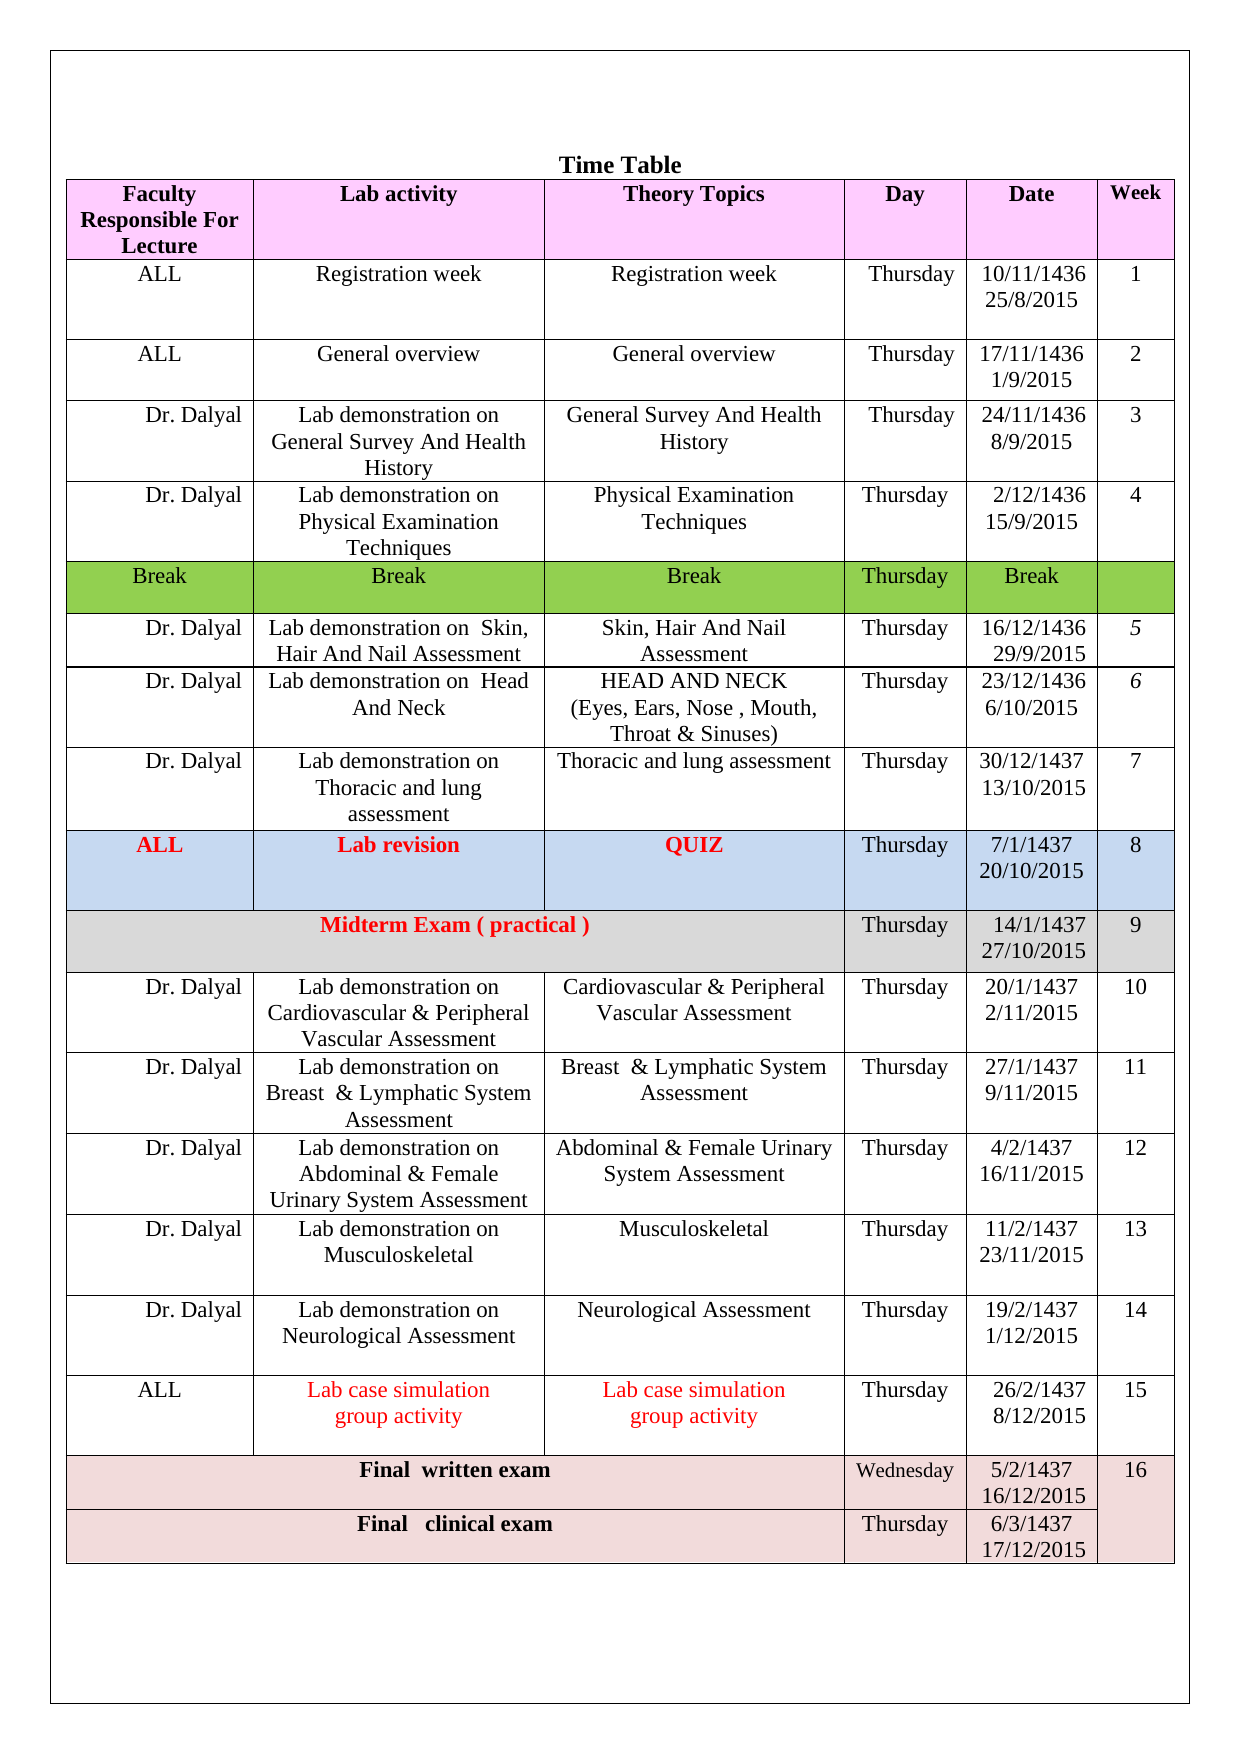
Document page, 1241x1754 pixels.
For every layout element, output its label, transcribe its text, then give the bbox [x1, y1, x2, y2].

table_header Date [967, 180, 1097, 259]
table_cell Dr. Dalyal [67, 1134, 253, 1214]
table_cell Thursday [845, 614, 966, 666]
table_cell 11 [1098, 1053, 1174, 1133]
table_cell Midterm Exam ( practical ) [67, 911, 844, 972]
table_cell 10/11/1436 25/8/2015 [967, 260, 1097, 339]
table_cell Dr. Dalyal [67, 614, 253, 666]
table_cell Lab demonstration on Physical Examination Techniques [254, 482, 544, 561]
table_cell Lab demonstration on General Survey And Health History [254, 401, 544, 481]
table_cell General Survey And Health History [545, 401, 844, 481]
table_cell Dr. Dalyal [67, 1215, 253, 1295]
table_cell 8 [1098, 831, 1174, 910]
table_cell General overview [254, 340, 544, 400]
table_cell Thursday [845, 1134, 966, 1214]
table_header Faculty Responsible For Lecture [67, 180, 253, 259]
table_cell 27/1/1437 9/11/2015 [967, 1053, 1097, 1133]
table_cell Dr. Dalyal [67, 1296, 253, 1375]
table_cell 7/1/1437 20/10/2015 [967, 831, 1097, 910]
table_cell Cardiovascular & Peripheral Vascular Assessment [545, 973, 844, 1052]
table_cell 17/11/1436 1/9/2015 [967, 340, 1097, 400]
table_cell Thursday [845, 260, 966, 339]
table_cell 14 [1098, 1296, 1174, 1375]
table_cell 5/2/1437 16/12/2015 [967, 1456, 1097, 1509]
table_cell Lab revision [254, 831, 544, 910]
table_cell 12 [1098, 1134, 1174, 1214]
table_cell 4/2/1437 16/11/2015 [967, 1134, 1097, 1214]
table_cell ALL [67, 340, 253, 400]
table_cell 20/1/1437 2/11/2015 [967, 973, 1097, 1052]
table_cell QUIZ [545, 831, 844, 910]
table_cell Lab demonstration on Abdominal & Female Urinary System Assessment [254, 1134, 544, 1214]
table_cell Skin, Hair And Nail Assessment [545, 614, 844, 666]
table_cell General overview [545, 340, 844, 400]
table_cell Thursday [845, 1296, 966, 1375]
table_cell 16 [1098, 1456, 1174, 1562]
table_header Day [845, 180, 966, 259]
table_cell ALL [67, 260, 253, 339]
table_cell Break [545, 562, 844, 613]
table_cell Thursday [845, 482, 966, 561]
table_cell 16/12/1436 29/9/2015 [967, 614, 1097, 666]
table_cell 30/12/1437 13/10/2015 [967, 748, 1097, 830]
table_cell Thursday [845, 911, 966, 972]
table_cell Thursday [845, 831, 966, 910]
table_cell Musculoskeletal [545, 1215, 844, 1295]
text Time Table [187, 150, 1053, 179]
table_cell 7 [1098, 748, 1174, 830]
table_cell Thursday [845, 1376, 966, 1455]
table_cell Thursday [845, 401, 966, 481]
table_cell Lab case simulation group activity [254, 1376, 544, 1455]
table_cell Lab case simulation group activity [545, 1376, 844, 1455]
table_cell Neurological Assessment [545, 1296, 844, 1375]
table_cell Lab demonstration on Skin, Hair And Nail Assessment [254, 614, 544, 666]
table_cell Lab demonstration on Thoracic and lung assessment [254, 748, 544, 830]
table_cell 10 [1098, 973, 1174, 1052]
table_cell Physical Examination Techniques [545, 482, 844, 561]
table_cell 3 [1098, 401, 1174, 481]
table_cell Abdominal & Female Urinary System Assessment [545, 1134, 844, 1214]
table_cell Dr. Dalyal [67, 973, 253, 1052]
table_cell Registration week [254, 260, 544, 339]
table_cell Lab demonstration on Musculoskeletal [254, 1215, 544, 1295]
table_cell 5 [1098, 614, 1174, 666]
table_cell 1 [1098, 260, 1174, 339]
table_cell 13 [1098, 1215, 1174, 1295]
table_cell Thursday [845, 562, 966, 613]
table_cell 24/11/1436 8/9/2015 [967, 401, 1097, 481]
table_cell Lab demonstration on Neurological Assessment [254, 1296, 544, 1375]
table_cell Breast & Lymphatic System Assessment [545, 1053, 844, 1133]
table_header Lab activity [254, 180, 544, 259]
table_cell HEAD AND NECK (Eyes, Ears, Nose , Mouth, Throat & Sinuses) [545, 668, 844, 747]
table_cell Lab demonstration on Cardiovascular & Peripheral Vascular Assessment [254, 973, 544, 1052]
table_cell Lab demonstration on Breast & Lymphatic System Assessment [254, 1053, 544, 1133]
table_cell 6/3/1437 17/12/2015 [967, 1510, 1097, 1562]
table_cell Registration week [545, 260, 844, 339]
table_cell Dr. Dalyal [67, 668, 253, 747]
table_cell Final written exam [67, 1456, 844, 1509]
table_cell 6 [1098, 668, 1174, 747]
table_cell 11/2/1437 23/11/2015 [967, 1215, 1097, 1295]
table_cell ALL [67, 831, 253, 910]
table_header Theory Topics [545, 180, 844, 259]
table_cell Break [254, 562, 544, 613]
table_cell Thursday [845, 748, 966, 830]
table_cell Lab demonstration on Head And Neck [254, 668, 544, 747]
table_cell Dr. Dalyal [67, 748, 253, 830]
table_cell Thursday [845, 340, 966, 400]
table_cell 2 [1098, 340, 1174, 400]
table_cell Thursday [845, 1510, 966, 1562]
table_cell Thoracic and lung assessment [545, 748, 844, 830]
table_cell 2/12/1436 15/9/2015 [967, 482, 1097, 561]
table_header Week [1098, 180, 1174, 259]
table_cell 15 [1098, 1376, 1174, 1455]
table_cell Dr. Dalyal [67, 401, 253, 481]
table_cell Thursday [845, 973, 966, 1052]
table_cell 4 [1098, 482, 1174, 561]
table_cell Dr. Dalyal [67, 482, 253, 561]
table_cell Dr. Dalyal [67, 1053, 253, 1133]
table_cell 19/2/1437 1/12/2015 [967, 1296, 1097, 1375]
table_cell Thursday [845, 1215, 966, 1295]
table_cell Break [67, 562, 253, 613]
table_cell 23/12/1436 6/10/2015 [967, 668, 1097, 747]
table_cell Thursday [845, 1053, 966, 1133]
table_cell Wednesday [845, 1456, 966, 1509]
table_cell Final clinical exam [67, 1510, 844, 1562]
table_cell 14/1/1437 27/10/2015 [967, 911, 1097, 972]
table_cell 9 [1098, 911, 1174, 972]
table_cell 26/2/1437 8/12/2015 [967, 1376, 1097, 1455]
table_cell Break [967, 562, 1097, 613]
table_cell ALL [67, 1376, 253, 1455]
table_cell Thursday [845, 668, 966, 747]
table_cell [1098, 562, 1174, 613]
